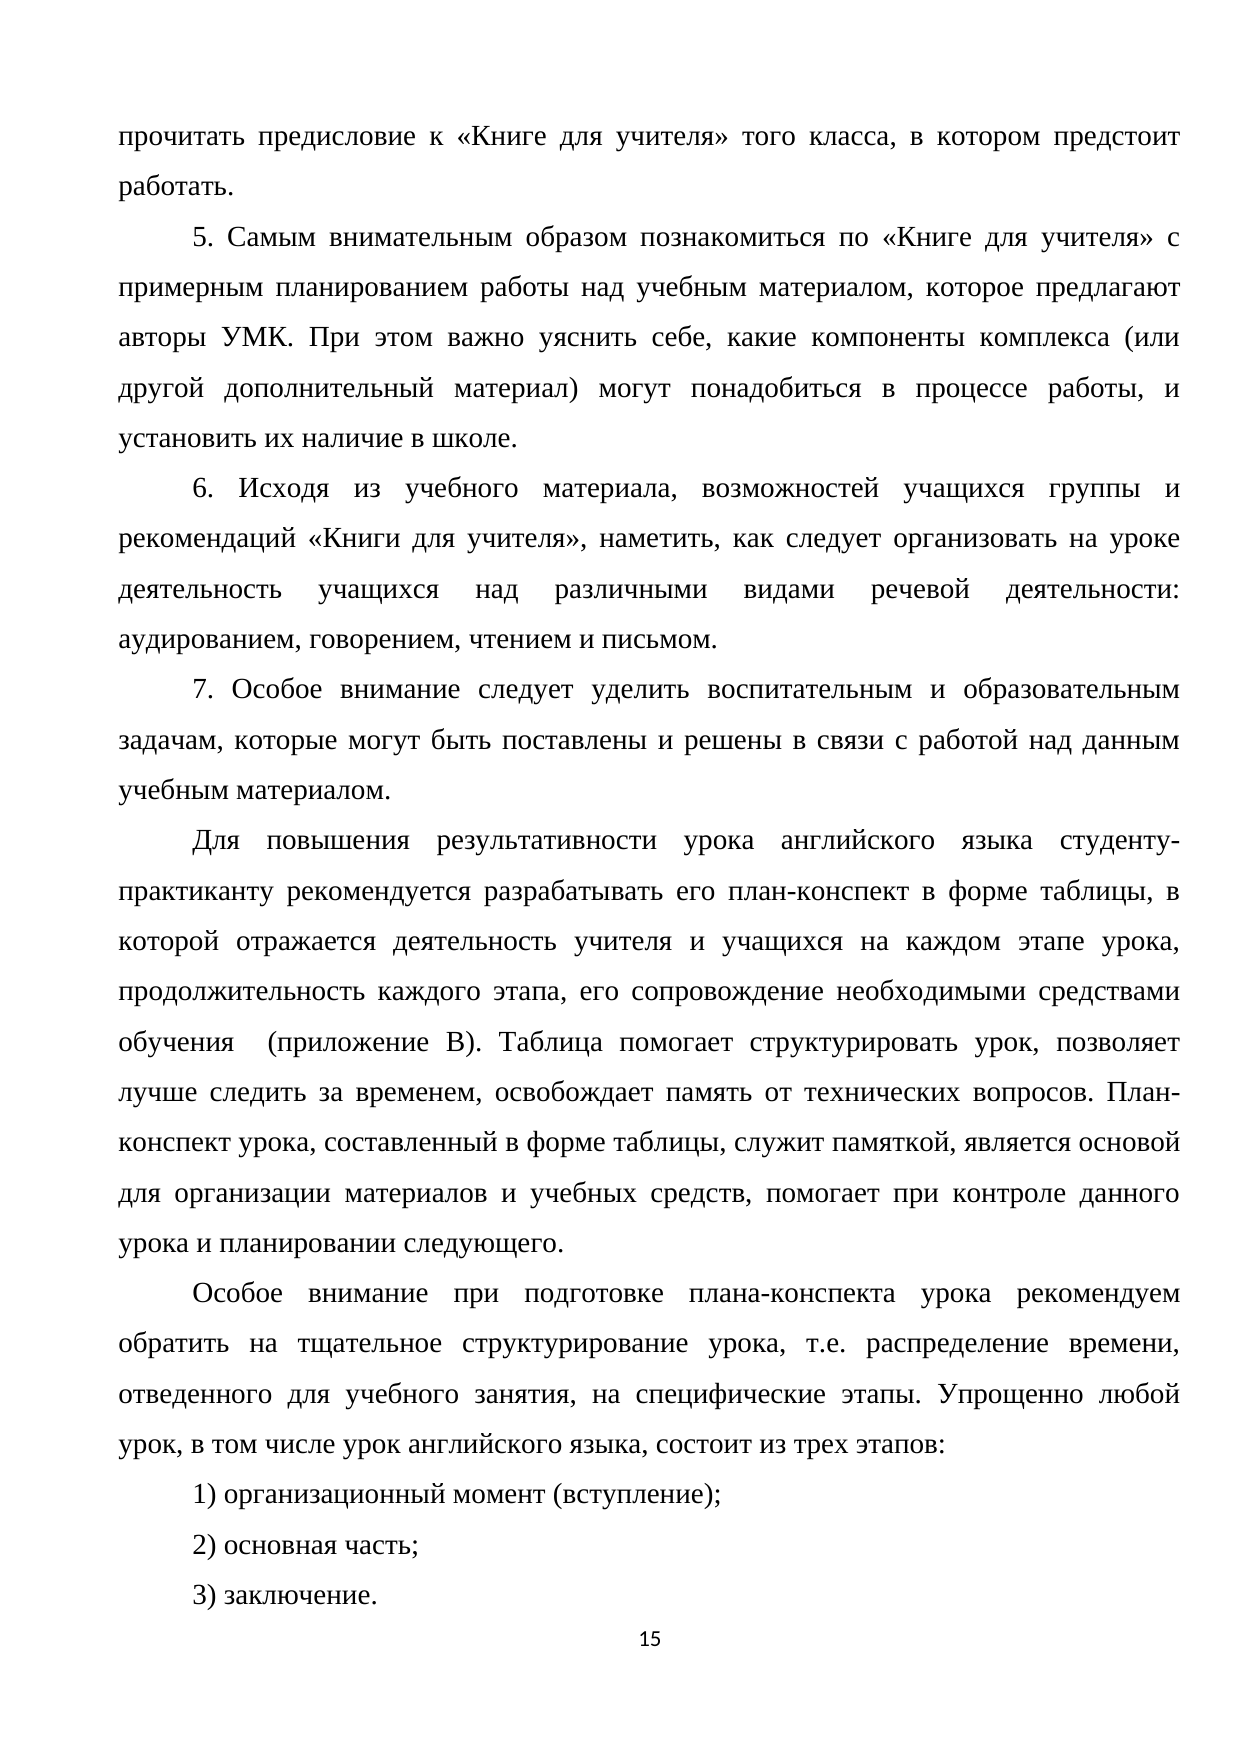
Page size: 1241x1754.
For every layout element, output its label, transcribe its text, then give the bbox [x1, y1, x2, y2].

text Для повышения результативности урока английского языка студенту-практиканту рекомендуется разрабатывать его план-конспект в форме таблицы, в которой отражается деятельность учителя и учащихся на каждом этапе урока, продолжительность каждого этапа, его сопровождение необходимыми средствами обучения (приложение В). Таблица помогает структурировать урок, позволяет лучше следить за временем, освобождает память от технических вопросов. План-конспект урока, составленный в форме таблицы, служит памяткой, является основой для организации материалов и учебных средств, помогает при контроле данного урока и планировании следующего. [118, 822, 1181, 1258]
text Особое внимание при подготовке плана-конспекта урока рекомендуем обратить на тщательное структурирование урока, т.е. распределение времени, отведенного для учебного занятия, на специфические этапы. Упрощенно любой урок, в том числе урок английского языка, состоит из трех этапов: [118, 1275, 1181, 1460]
text 3) заключение. [118, 1577, 1181, 1611]
text 5. Самым внимательным образом познакомиться по «Книге для учителя» с примерным планированием работы над учебным материалом, которое предлагают авторы УМК. При этом важно уяснить себе, какие компоненты комплекса (или другой дополнительный материал) могут понадобиться в процессе работы, и установить их наличие в школе. [118, 219, 1181, 453]
text 7. Особое внимание следует уделить воспитательным и образовательным задачам, которые могут быть поставлены и решены в связи с работой над данным учебным материалом. [118, 672, 1181, 806]
text 2) основная часть; [118, 1527, 1181, 1560]
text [118, 118, 1181, 202]
text 1) организационный момент (вступление); [118, 1477, 1181, 1510]
text 6. Исходя из учебного материала, возможностей учащихся группы и рекомендаций «Книги для учителя», наметить, как следует организовать на уроке деятельность учащихся над различными видами речевой деятельности: аудированием, говорением, чтением и письмом. [118, 470, 1181, 655]
